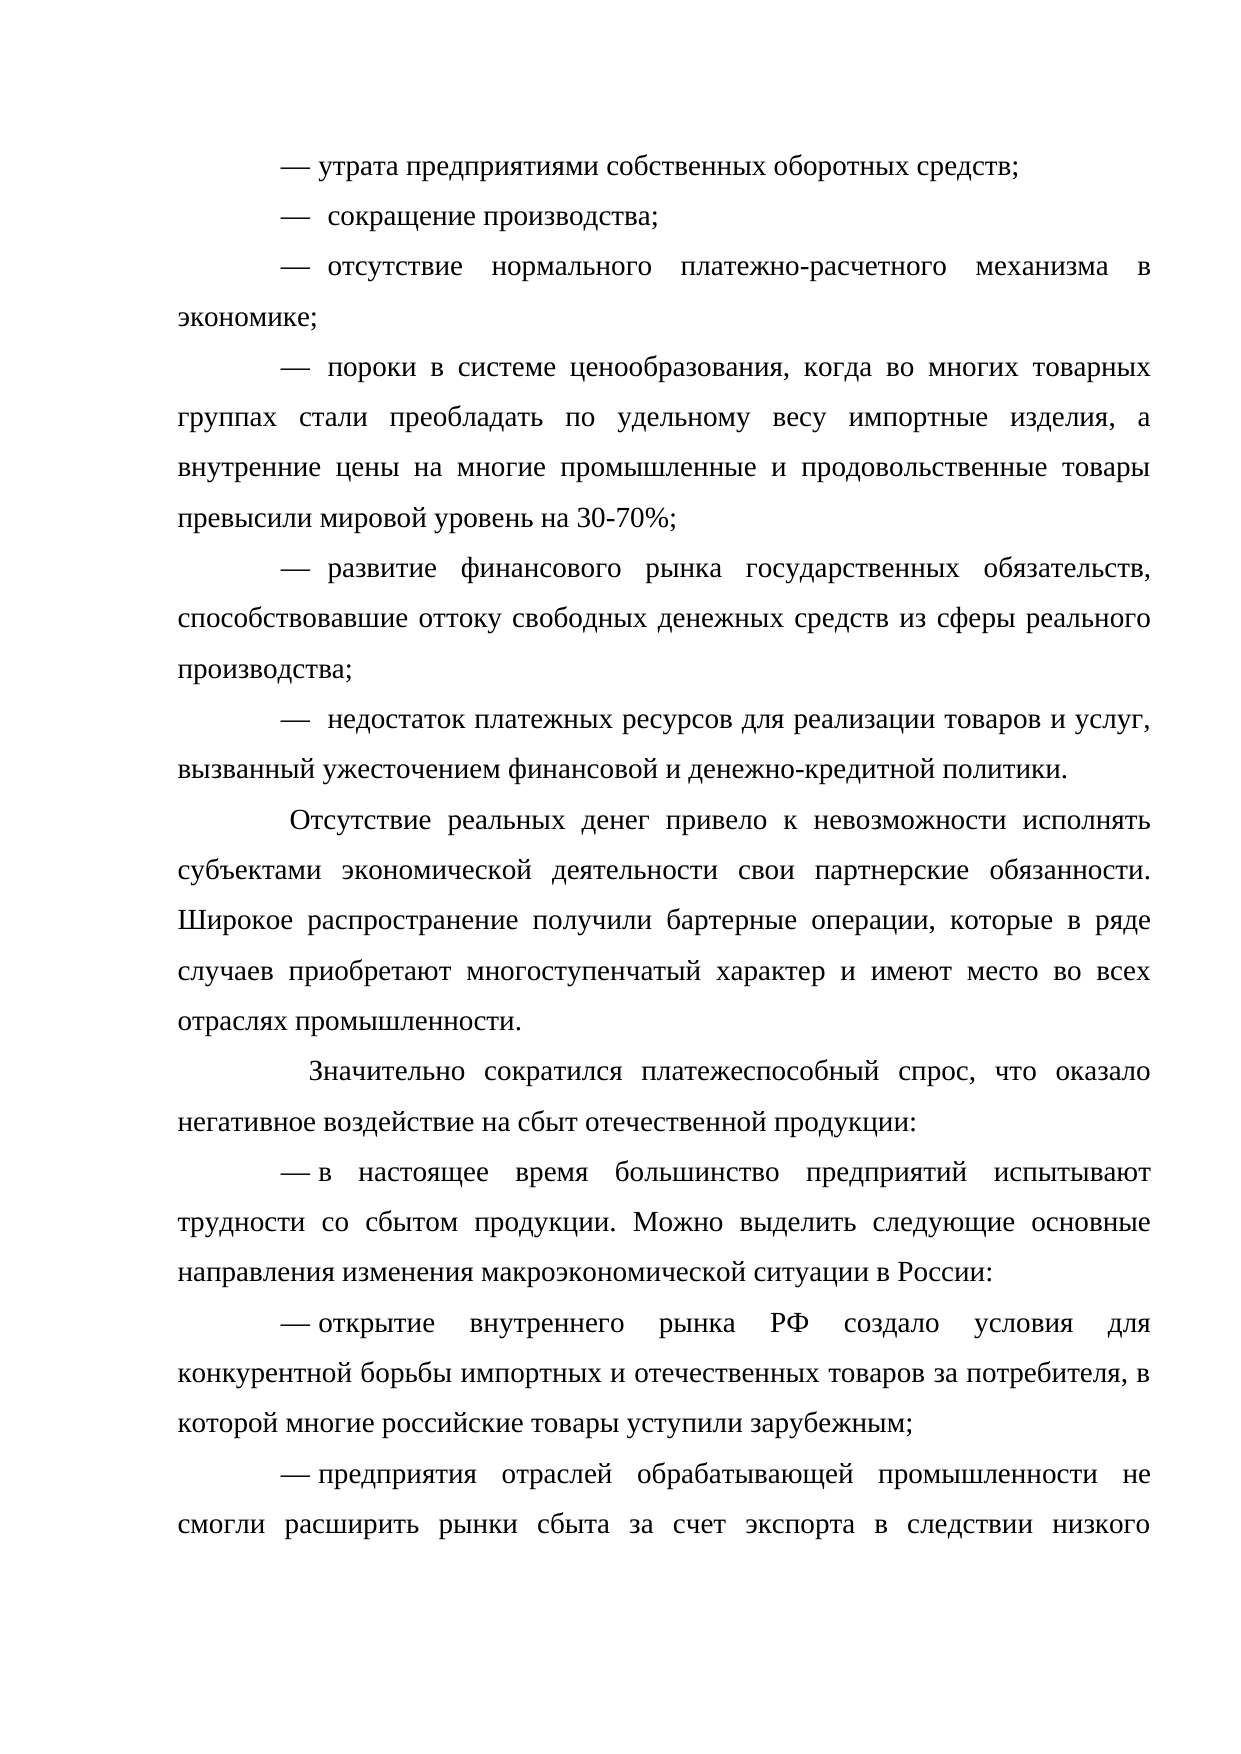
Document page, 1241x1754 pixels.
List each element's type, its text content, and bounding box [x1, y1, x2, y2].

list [177, 1456, 1152, 1540]
text Отсутствие реальных денег привело к невозможности исполнять субъектами экономической деятельности свои партнерские обязанности. Широкое распространение получили бартерные операции, которые в ряде случаев приобретают многоступенчатый характер и имеют место во всех отраслях промышленности. [177, 802, 1152, 1037]
list отсутствие нормального платежно-расчетного механизма в экономике; [177, 248, 1152, 332]
text Значительно сократился платежеспособный спрос, что оказало негативное воздействие на сбыт отечественной продукции: [177, 1053, 1152, 1137]
list открытие внутреннего рынка РФ создало условия для конкурентной борьбы импортных и отечественных товаров за потребителя, в которой многие российские товары уступили зарубежным; [177, 1305, 1152, 1439]
list в настоящее время большинство предприятий испытывают трудности со сбытом продукции. Можно выделить следующие основные направления изменения макроэкономической ситуации в России: [177, 1154, 1152, 1288]
list развитие финансового рынка государственных обязательств, способствовавшие оттоку свободных денежных средств из сферы реального производства; [177, 550, 1152, 684]
list пороки в системе ценообразования, когда во многих товарных группах стали преобладать по удельному весу импортные изделия, а внутренние цены на многие промышленные и продовольственные товары превысили мировой уровень на 30-70%; [177, 349, 1152, 533]
list недостаток платежных ресурсов для реализации товаров и услуг, вызванный ужесточением финансовой и денежно-кредитной политики. [177, 701, 1152, 785]
list утрата предприятиями собственных оборотных средств; [281, 148, 1152, 181]
list сокращение производства; [177, 198, 1152, 232]
